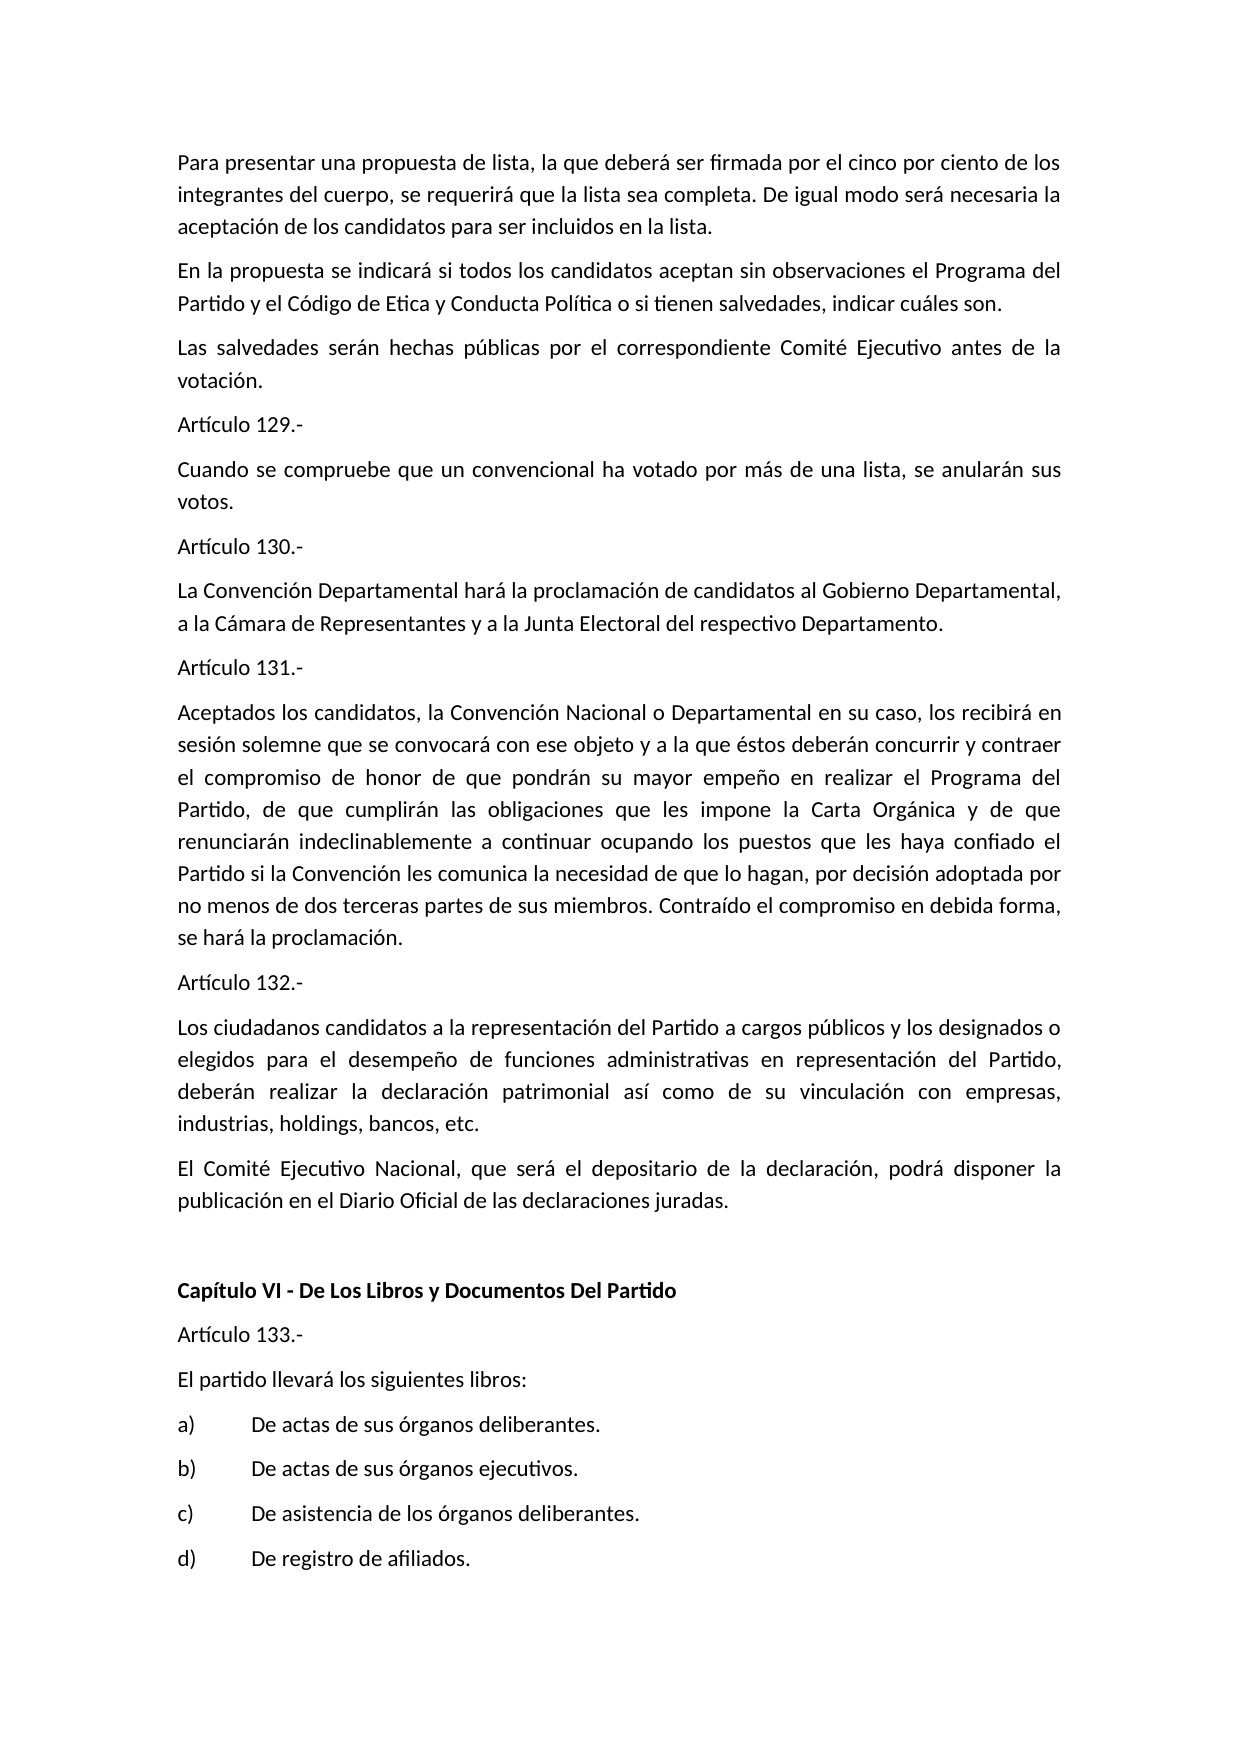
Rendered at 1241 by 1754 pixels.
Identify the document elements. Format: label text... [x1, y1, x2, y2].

text El Comité Ejecutivo Nacional, que será el depositario de la declaración, podrá disponer la publicación en el Diario Oficial de las declaraciones juradas. [177, 1154, 1063, 1214]
text La Convención Departamental hará la proclamación de candidatos al Gobierno Departamental, a la Cámara de Representantes y a la Junta Electoral del respectivo Departamento. [177, 577, 1063, 637]
text Los ciudadanos candidatos a la representación del Partido a cargos públicos y los designados o elegidos para el desempeño de funciones administrativas en representación del Partido, deberán realizar la declaración patrimonial así como de su vinculación con empresas, industrias, holdings, bancos, etc. [177, 1013, 1063, 1137]
text Las salvedades serán hechas públicas por el correspondiente Comité Ejecutivo antes de la votación. [177, 333, 1063, 394]
text Artículo 132.- [177, 968, 1063, 996]
text Para presentar una propuesta de lista, la que deberá ser firmada por el cinco por ciento de los integrantes del cuerpo, se requerirá que la lista sea completa. De igual modo será necesaria la aceptación de los candidatos para ser incluidos en la lista. [177, 148, 1063, 240]
text c) De asistencia de los órganos deliberantes. [177, 1499, 1063, 1527]
text b) De actas de sus órganos ejecutivos. [177, 1454, 1063, 1482]
text a) De actas de sus órganos deliberantes. [177, 1410, 1063, 1438]
text Cuando se compruebe que un convencional ha votado por más de una lista, se anularán sus votos. [177, 455, 1063, 515]
text Capítulo VI - De Los Libros y Documentos Del Partido [177, 1276, 1063, 1304]
text Artículo 133.- [177, 1320, 1063, 1348]
text Artículo 129.- [177, 410, 1063, 438]
text En la propuesta se indicará si todos los candidatos aceptan sin observaciones el Programa del Partido y el Código de Etica y Conducta Política o si tienen salvedades, indicar cuáles son. [177, 257, 1063, 317]
text El partido llevará los siguientes libros: [177, 1365, 1063, 1393]
text Artículo 130.- [177, 532, 1063, 560]
text Aceptados los candidatos, la Convención Nacional o Departamental en su caso, los recibirá en sesión solemne que se convocará con ese objeto y a la que éstos deberán concurrir y contraer el compromiso de honor de que pondrán su mayor empeño en realizar el Programa del Partido, de que cumplirán las obligaciones que les impone la Carta Orgánica y de que renunciarán indeclinablemente a continuar ocupando los puestos que les haya confiado el Partido si la Convención les comunica la necesidad de que lo hagan, por decisión adoptada por no menos de dos terceras partes de sus miembros. Contraído el compromiso en debida forma, se hará la proclamación. [177, 698, 1063, 952]
text d) De registro de afiliados. [177, 1544, 1063, 1572]
text Artículo 131.- [177, 653, 1063, 682]
